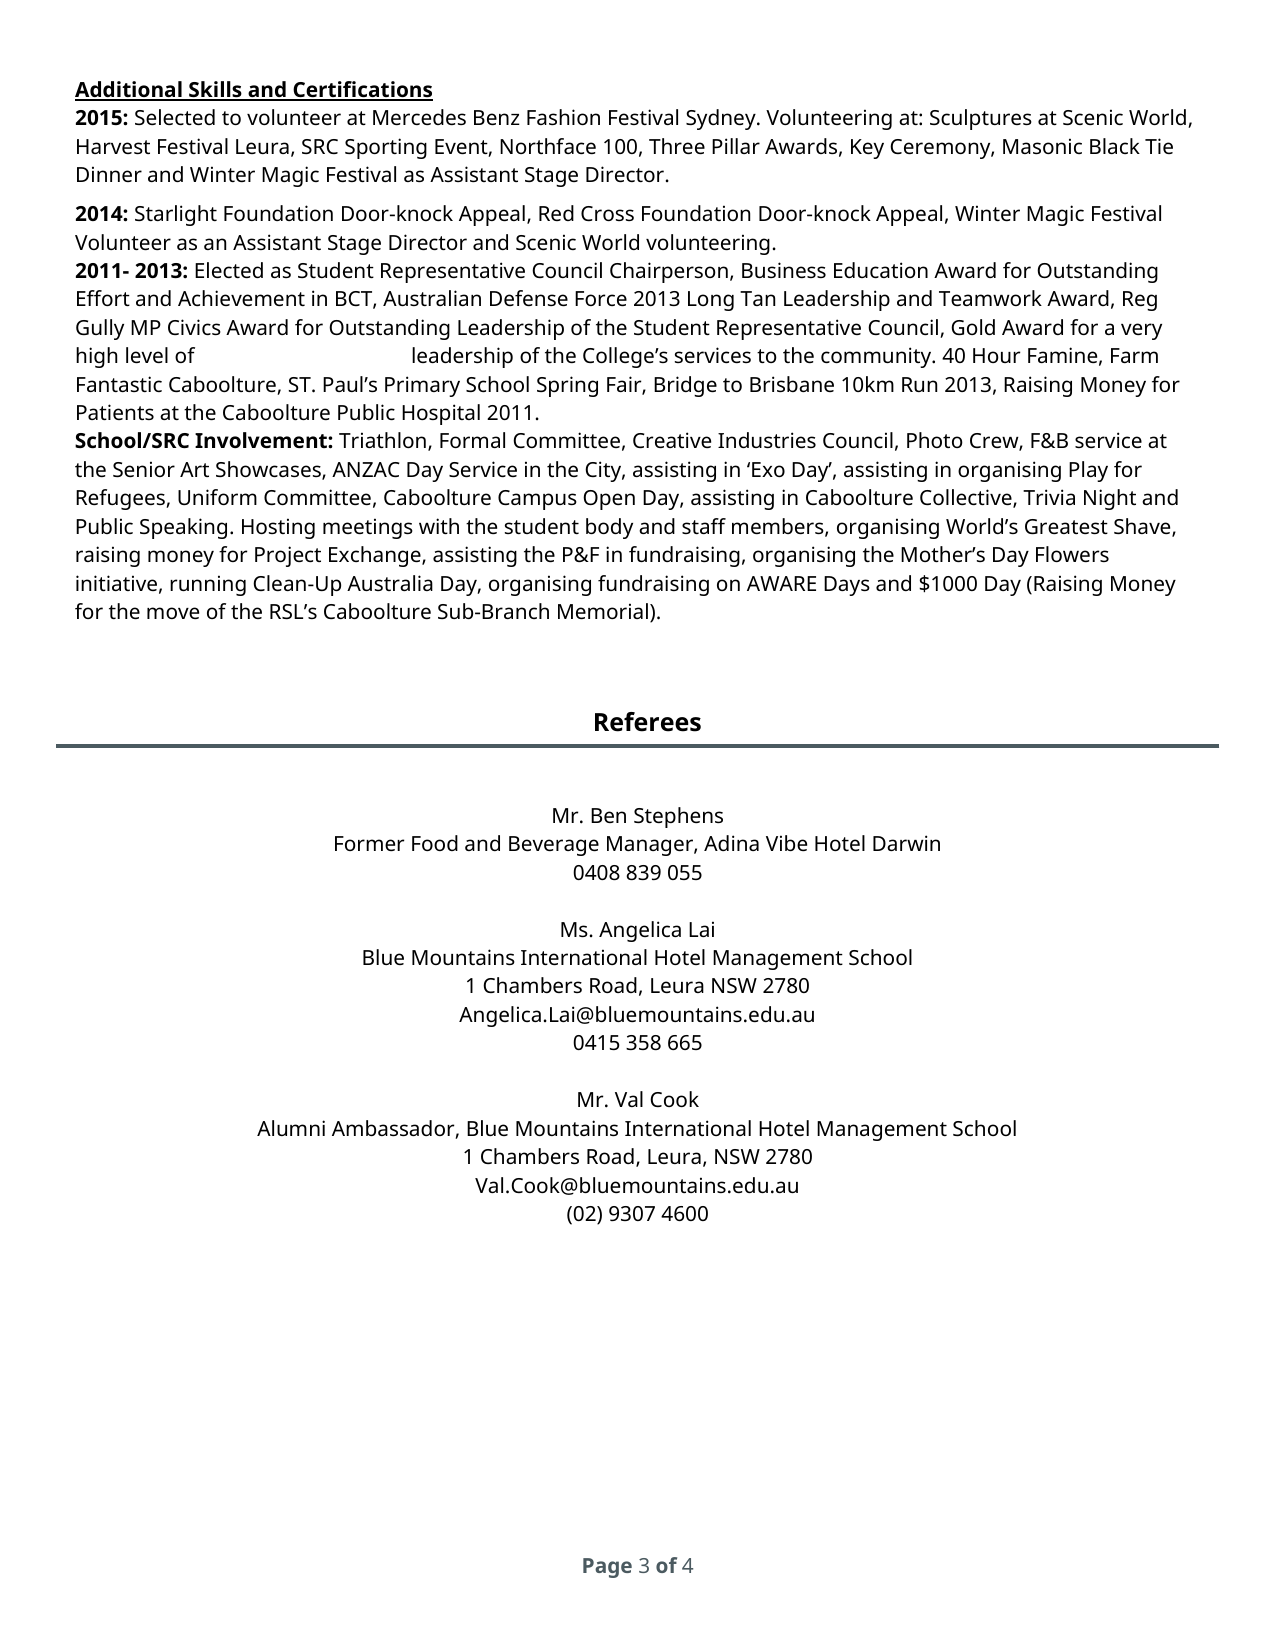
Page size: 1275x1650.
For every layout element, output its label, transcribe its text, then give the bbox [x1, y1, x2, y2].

subtitle Additional Skills and Certifications 2015: Selected to volunteer at Mercedes Benz Fashion Festival Sydney. Volunteering at: Sculptures at Scenic World, Harvest Festival Leura, SRC Sporting Event, Northface 100, Three Pillar Awards, Key Ceremony, Masonic Black Tie Dinner and Winter Magic Festival as Assistant Stage Director. [75, 75, 1200, 189]
text Former Food and Beverage Manager, Adina Vibe Hotel Darwin [75, 829, 1200, 858]
text Mr. Val Cook [75, 1085, 1200, 1114]
text 1 Chambers Road, Leura, NSW 2780 [75, 1142, 1200, 1171]
text School/SRC Involvement: Triathlon, Formal Committee, Creative Industries Council, Photo Crew, F&B service at the Senior Art Showcases, ANZAC Day Service in the City, assisting in ‘Exo Day’, assisting in organising Play for Refugees, Uniform Committee, Caboolture Campus Open Day, assisting in Caboolture Collective, Trivia Night and Public Speaking. Hosting meetings with the student body and staff members, organising World’s Greatest Shave, raising money for Project Exchange, assisting the P&F in fundraising, organising the Mother’s Day Flowers initiative, running Clean-Up Australia Day, organising fundraising on AWARE Days and $1000 Day (Raising Money for the move of the RSL’s Caboolture Sub-Branch Memorial). [74, 427, 1200, 626]
text Alumni Ambassador, Blue Mountains International Hotel Management School [75, 1114, 1200, 1142]
subtitle Referees [56, 704, 1219, 744]
text 2014: Starlight Foundation Door-knock Appeal, Red Cross Foundation Door-knock Appeal, Winter Magic Festival Volunteer as an Assistant Stage Director and Scenic World volunteering. [75, 199, 1200, 256]
text Val.Cook@bluemountains.edu.au [75, 1171, 1200, 1199]
text Mr. Ben Stephens [75, 801, 1200, 829]
text (02) 9307 4600 [75, 1199, 1200, 1228]
text 2011- 2013: Elected as Student Representative Council Chairperson, Business Education Award for Outstanding Effort and Achievement in BCT, Australian Defense Force 2013 Long Tan Leadership and Teamwork Award, Reg Gully MP Civics Award for Outstanding Leadership of the Student Representative Council, Gold Award for a very high level of leadership of the College’s services to the community. 40 Hour Famine, Farm Fantastic Caboolture, ST. Paul’s Primary School Spring Fair, Bridge to Brisbane 10km Run 2013, Raising Money for Patients at the Caboolture Public Hospital 2011. [75, 256, 1200, 427]
text 0408 839 055 [75, 858, 1200, 886]
text Ms. Angelica Lai Blue Mountains International Hotel Management School 1 Chambers Road, Leura NSW 2780 Angelica.Lai@bluemountains.edu.au 0415 358 665 [75, 915, 1200, 1057]
